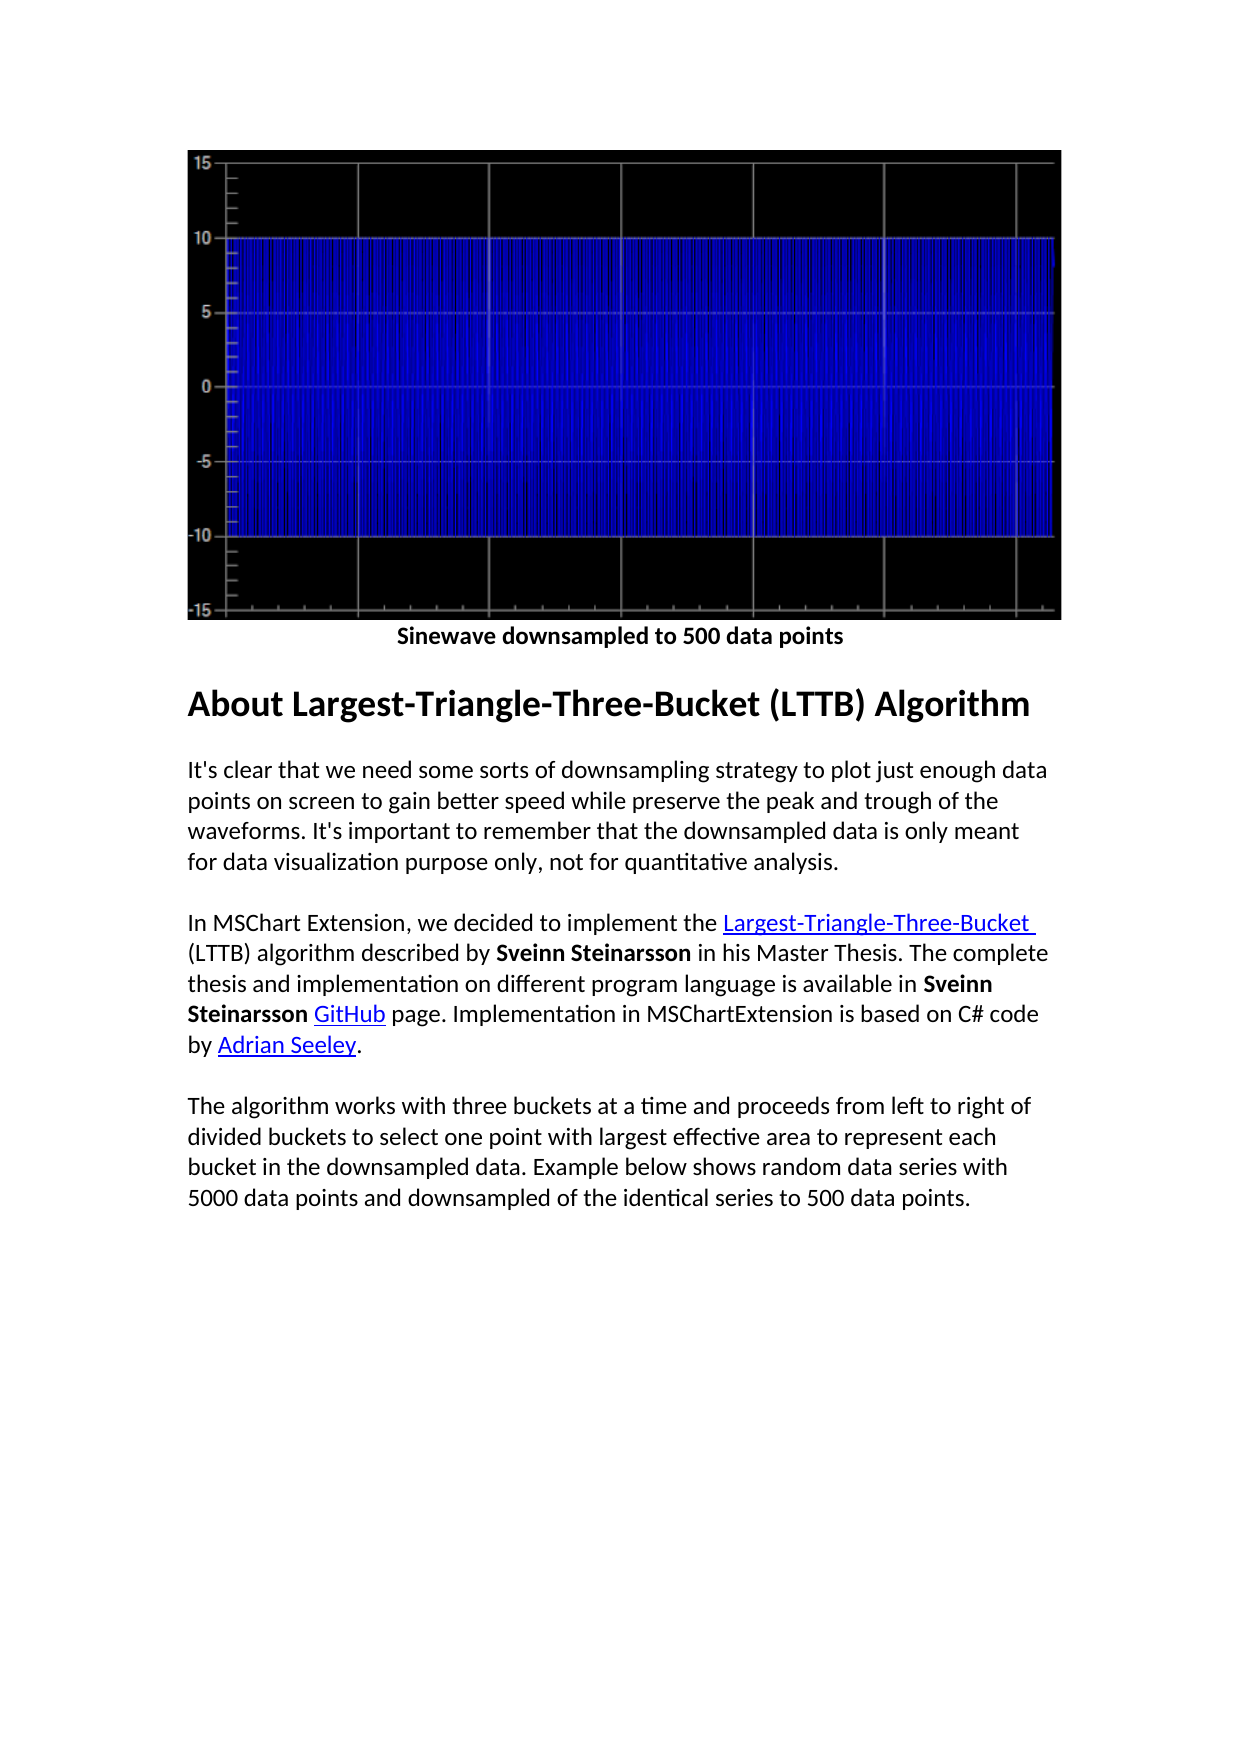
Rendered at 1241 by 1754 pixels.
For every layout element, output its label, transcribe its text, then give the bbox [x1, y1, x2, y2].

text The algorithm works with three buckets at a time and proceeds from left to right of divided buckets to select one point with largest effective area to represent each bucket in the downsampled data. Example below shows random data series with 5000 data points and downsampled of the identical series to 500 data points. [187, 1090, 1053, 1212]
subtitle About Largest-Triangle-Three-Bucket (LTTB) Algorithm [187, 679, 1053, 725]
text It's clear that we need some sorts of downsampling strategy to plot just enough data points on screen to gain better speed while preserve the peak and trough of the waveforms. It's important to remember that the downsampled data is only meant for data visualization purpose only, not for quantitative analysis. [187, 754, 1053, 877]
picture [187, 150, 1062, 620]
text Sinewave downsampled to 500 data points [187, 620, 1053, 650]
text In MSChart Extension, we decided to implement the Largest-Triangle-Three-Bucket (LTTB) algorithm described by Sveinn Steinarsson in his Master Thesis. The complete thesis and implementation on different program language is available in Sveinn Steinarsson GitHub page. Implementation in MSChartExtension is based on C# code by Adrian Seeley. [187, 907, 1053, 1060]
